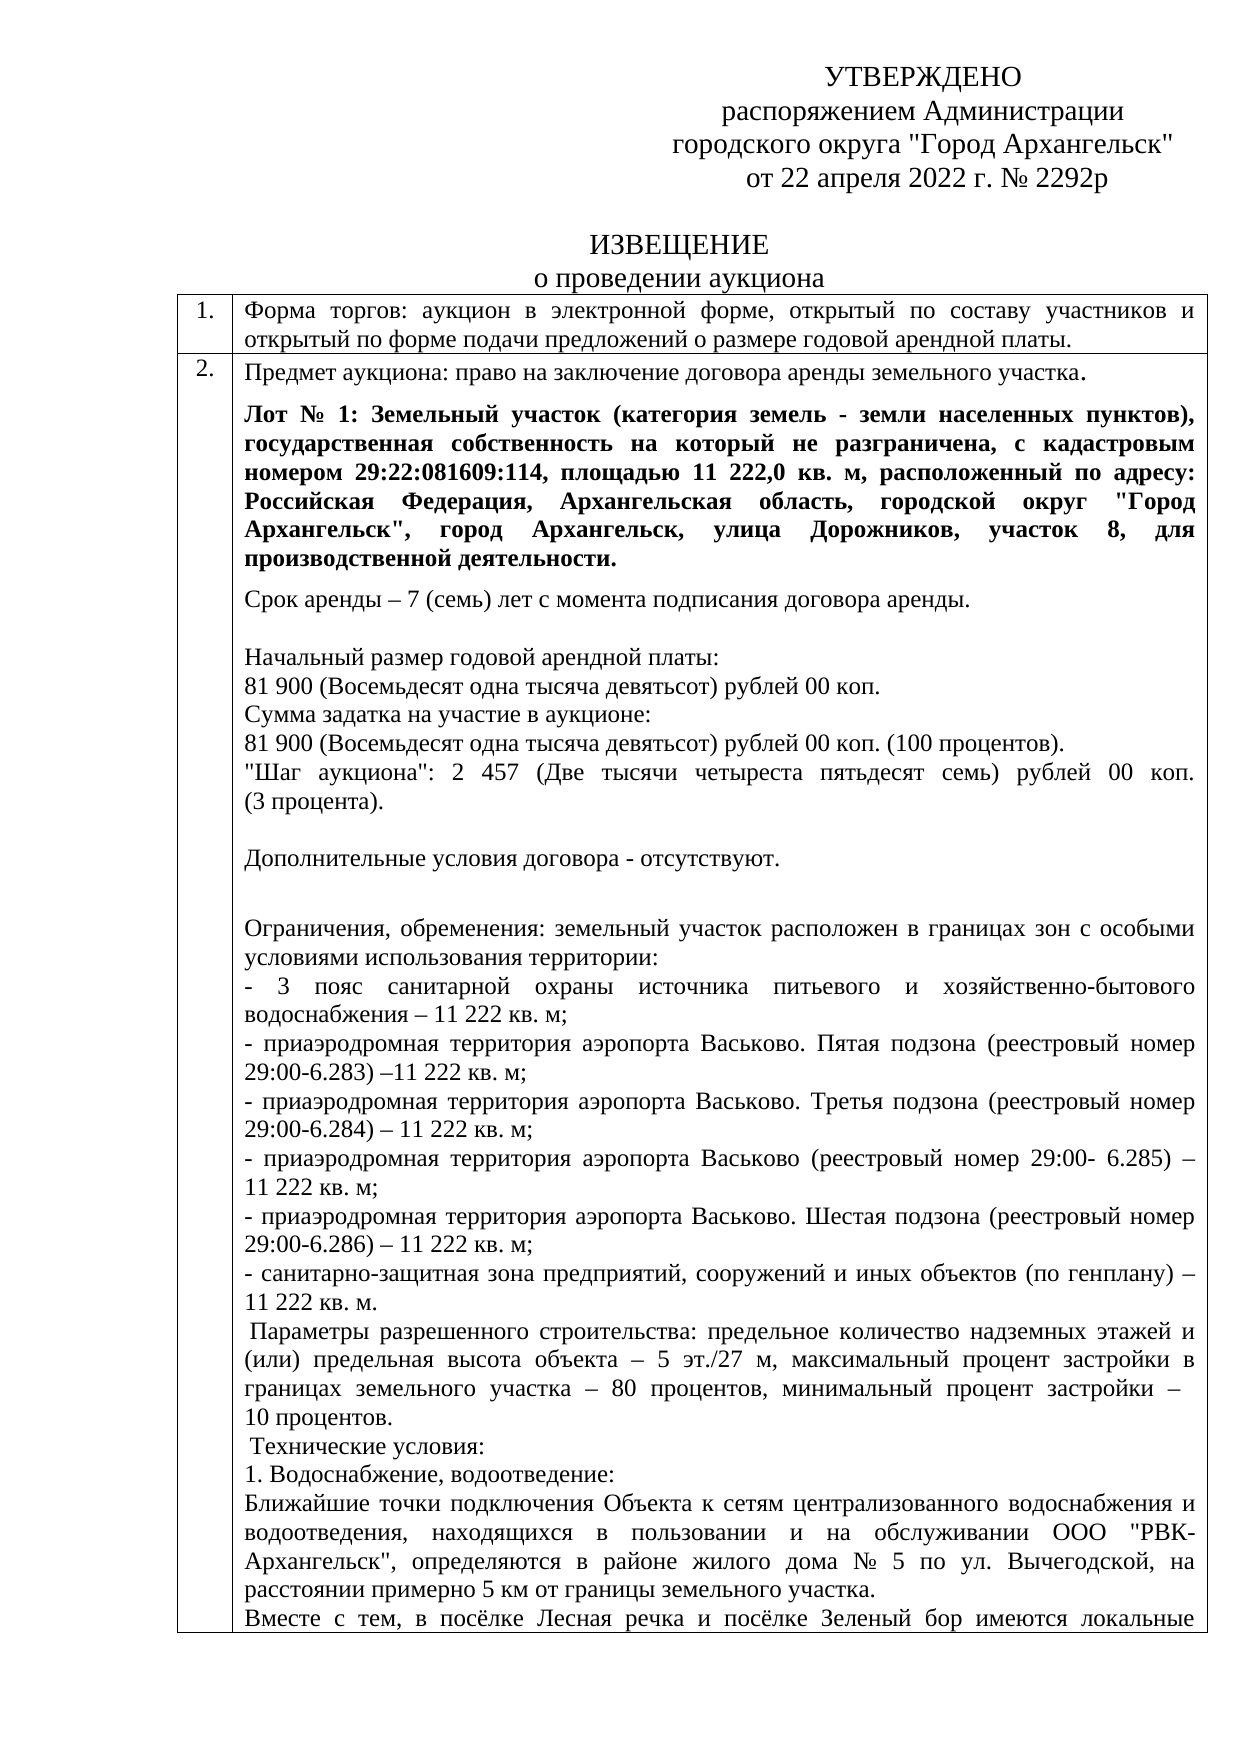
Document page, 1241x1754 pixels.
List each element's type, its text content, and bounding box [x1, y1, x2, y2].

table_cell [233, 354, 1207, 1632]
text от 22 апреля 2022 г. № 2292р [177, 160, 1181, 193]
table_cell 2. [178, 354, 232, 1632]
text ИЗВЕЩЕНИЕ [177, 227, 1181, 260]
table_header 1. [178, 295, 232, 352]
text городского округа "Город Архангельск" [664, 126, 1181, 160]
text распоряжением Администрации [664, 93, 1181, 126]
text УТВЕРЖДЕНО [664, 59, 1181, 93]
text о проведении аукциона [177, 260, 1181, 294]
table_header Форма торгов: аукцион в электронной форме, открытый по составу участников и открытый по форме подачи предложений о размере годовой арендной платы. [233, 295, 1207, 352]
